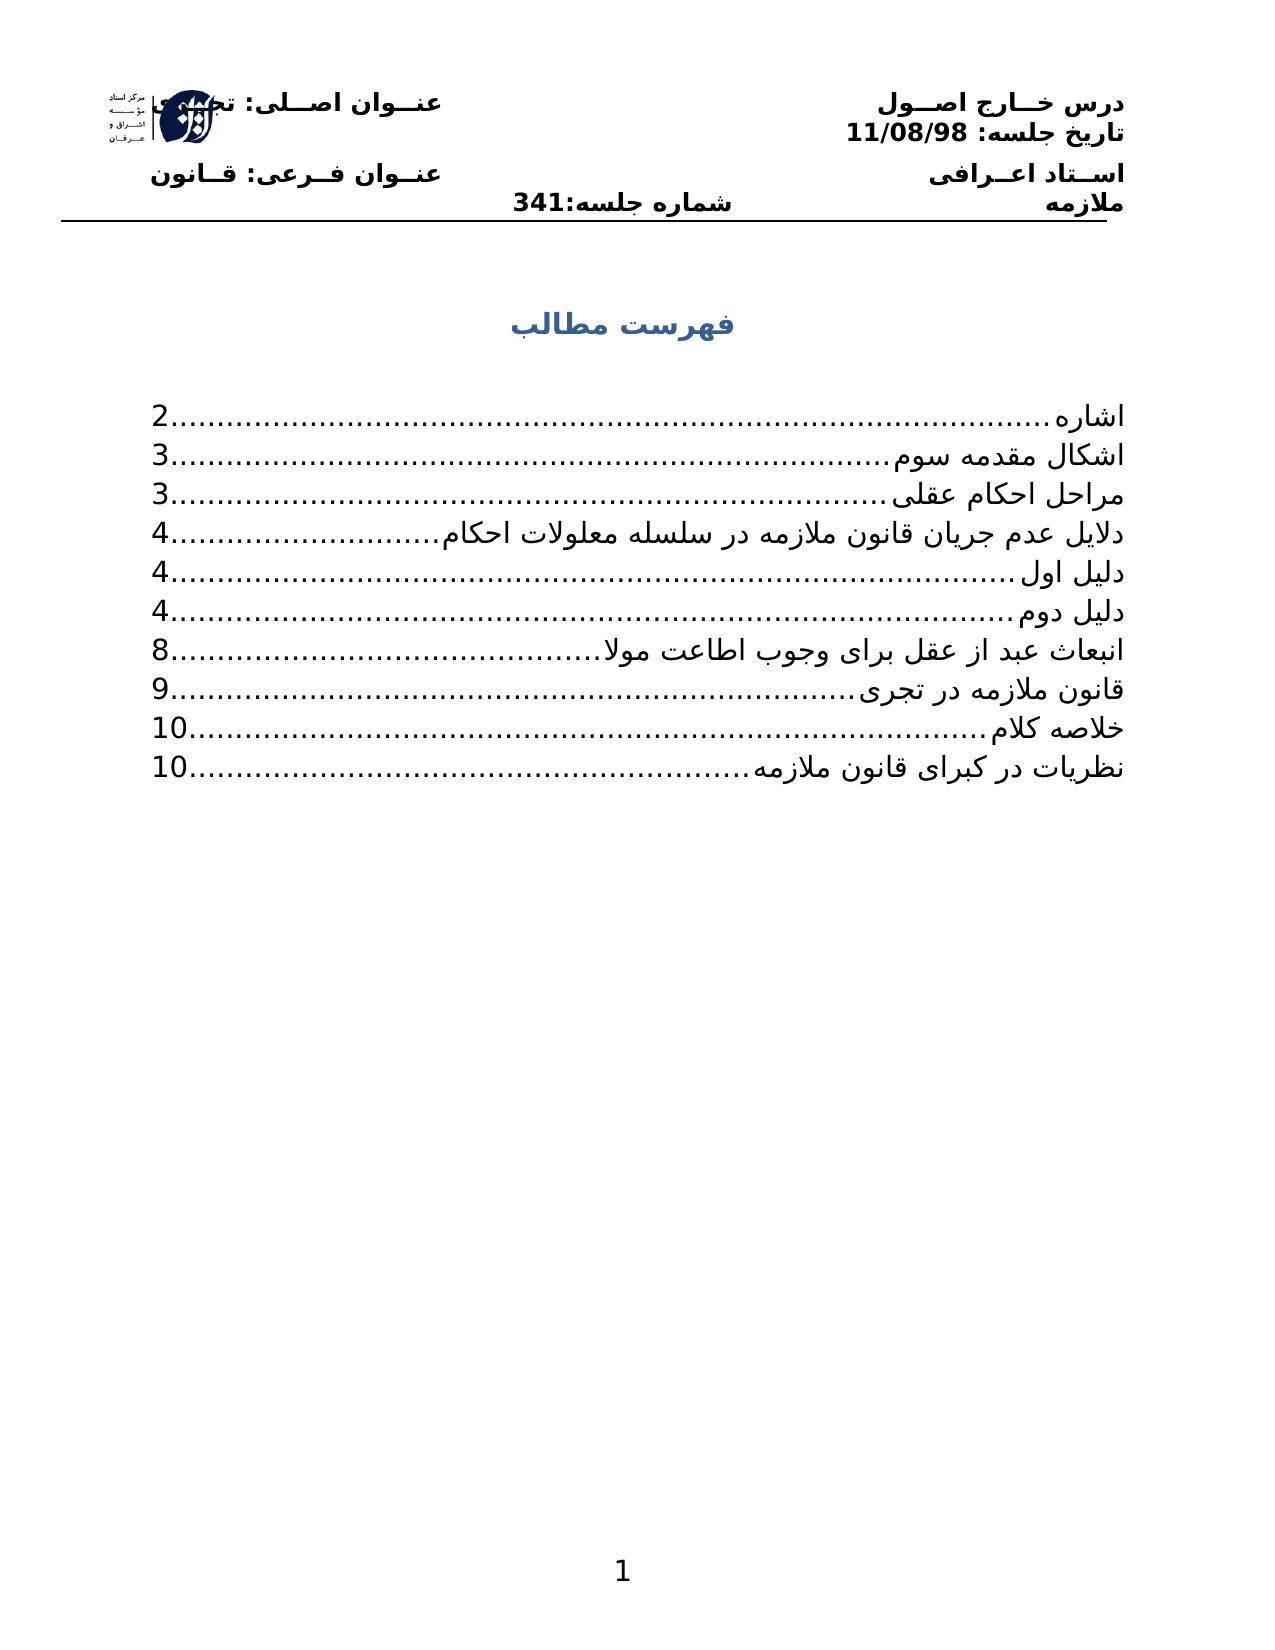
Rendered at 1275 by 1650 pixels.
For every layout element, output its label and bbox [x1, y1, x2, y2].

picture [102, 86, 215, 146]
